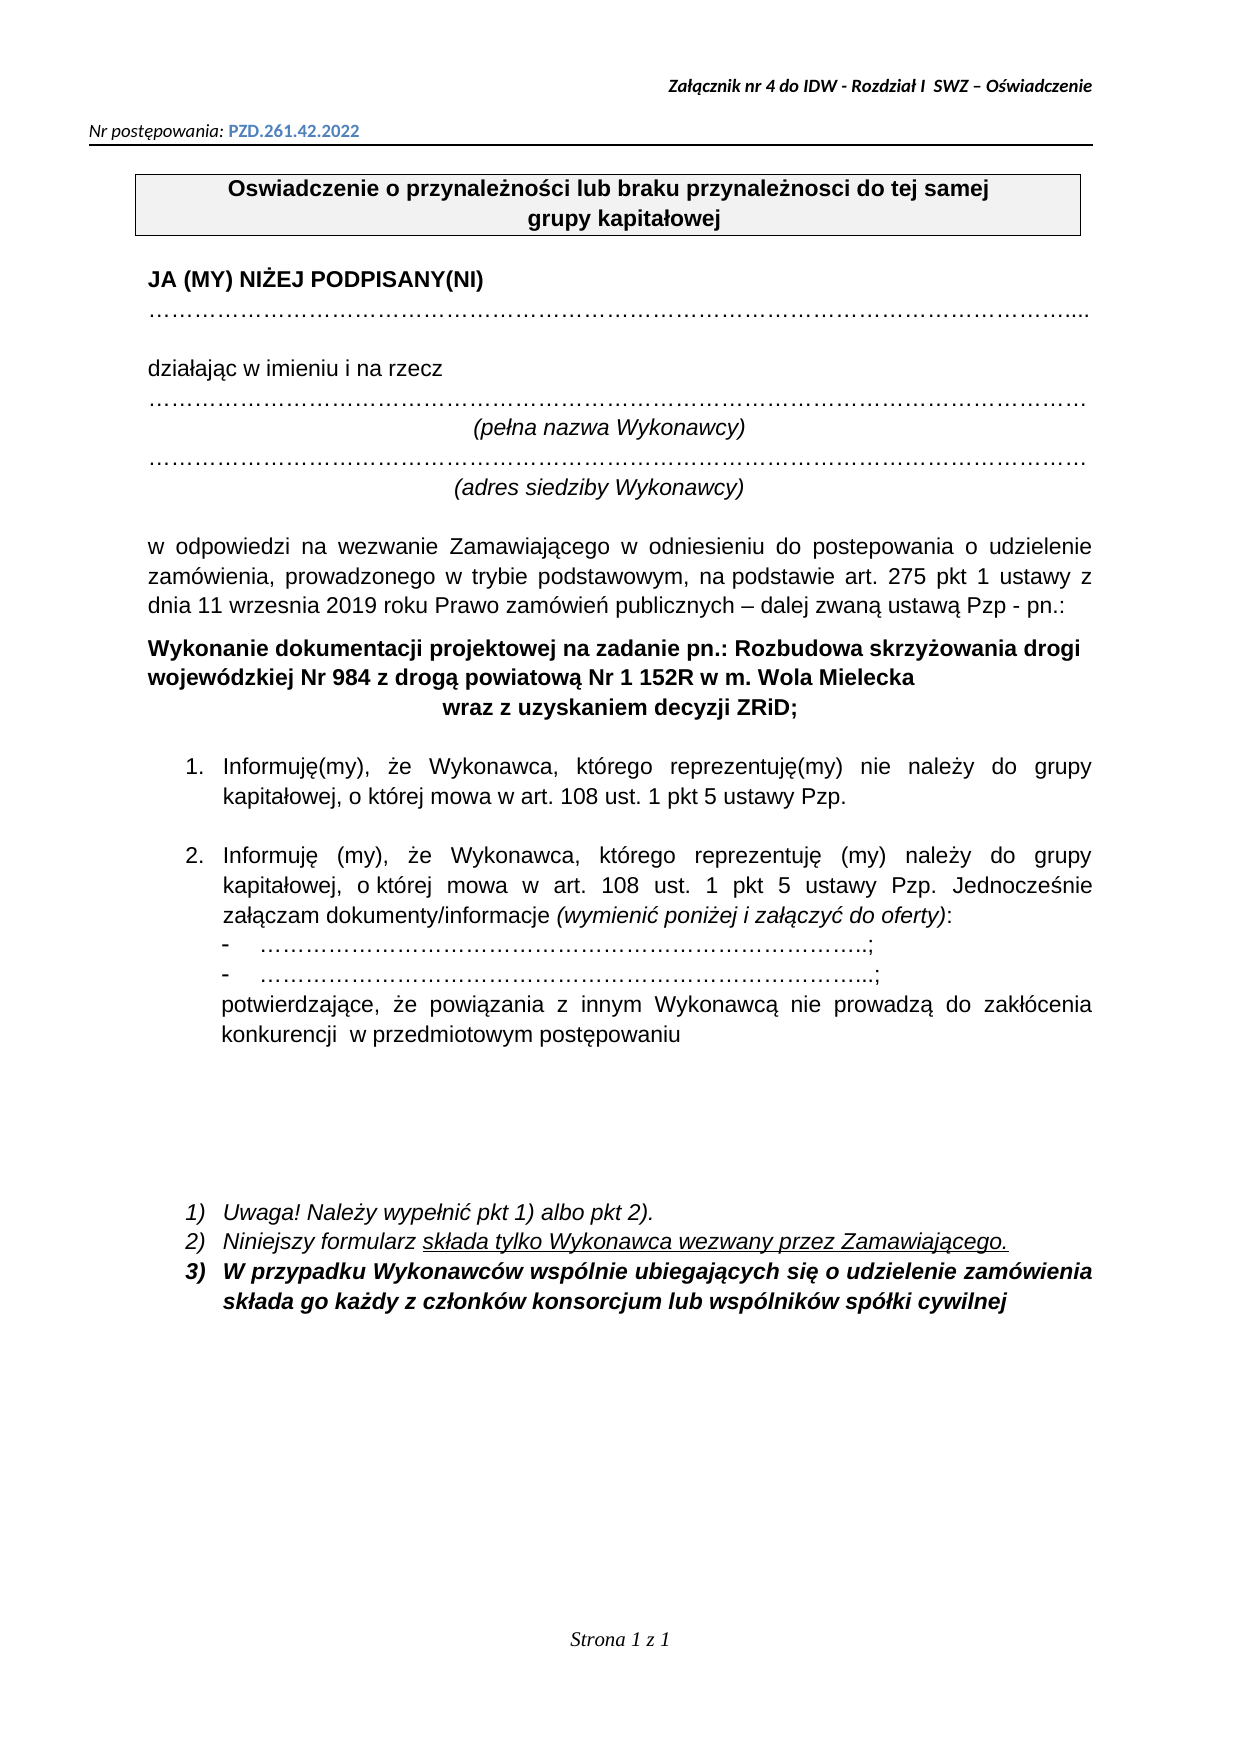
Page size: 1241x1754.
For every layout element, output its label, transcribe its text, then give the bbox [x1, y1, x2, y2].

text Wykonanie dokumentacji projektowej na zadanie pn.: Rozbudowa skrzyżowania drogi wojewódzkiej Nr 984 z drogą powiatową Nr 1 152R w m. Wola Mielecka [148, 634, 1093, 691]
list ……………………………………………………………………...; [221, 961, 1093, 987]
text działając w imieniu i na rzecz [148, 355, 1093, 381]
list W przypadku Wykonawców wspólnie ubiegających się o udzielenie zamówienia składa go każdy z członków konsorcjum lub wspólników spółki cywilnej [185, 1258, 1093, 1314]
text w odpowiedzi na wezwanie Zamawiającego w odniesieniu do postepowania o udzielenie zamówienia, prowadzonego w trybie podstawowym, na podstawie art. 275 pkt 1 ustawy z dnia 11 wrzesnia 2019 roku Prawo zamówień publicznych – dalej zwaną ustawą Pzp - pn.: [148, 533, 1093, 619]
text ………………………………………………………………………………………………………….... [148, 296, 1093, 322]
text (adres siedziby Wykonawcy) [373, 474, 1093, 500]
text JA (MY) NIŻEJ PODPISANY(NI) [148, 266, 1093, 292]
list ……………………………………………………………………..; [221, 931, 1093, 958]
table_header Oswiadczenie o przynależności lub braku przynależnosci do tej samej grupy kapitałowej [136, 175, 1080, 235]
text …………………………………………………………………………………………………………… [148, 444, 1093, 470]
list Niniejszy formularz składa tylko Wykonawca wezwany przez Zamawiającego. [185, 1228, 1093, 1255]
text …………………………………………………………………………………………………………… [148, 384, 1093, 411]
list Informuję(my), że Wykonawca, którego reprezentuję(my) nie należy do grupy kapitałowej, o której mowa w art. 108 ust. 1 pkt 5 ustawy Pzp. [185, 753, 1093, 809]
list Informuję (my), że Wykonawca, którego reprezentuję (my) należy do grupy kapitałowej, o której mowa w art. 108 ust. 1 pkt 5 ustawy Pzp. Jednocześnie załączam dokumenty/informacje (wymienić poniżej i załączyć do oferty): [185, 842, 1093, 928]
text potwierdzające, że powiązania z innym Wykonawcą nie prowadzą do zakłócenia konkurencji w przedmiotowym postępowaniu [221, 991, 1093, 1047]
text (pełna nazwa Wykonawcy) [373, 414, 1093, 441]
text wraz z uzyskaniem decyzji ZRiD; [148, 694, 1093, 720]
list Uwaga! Należy wypełnić pkt 1) albo pkt 2). [185, 1199, 1093, 1225]
